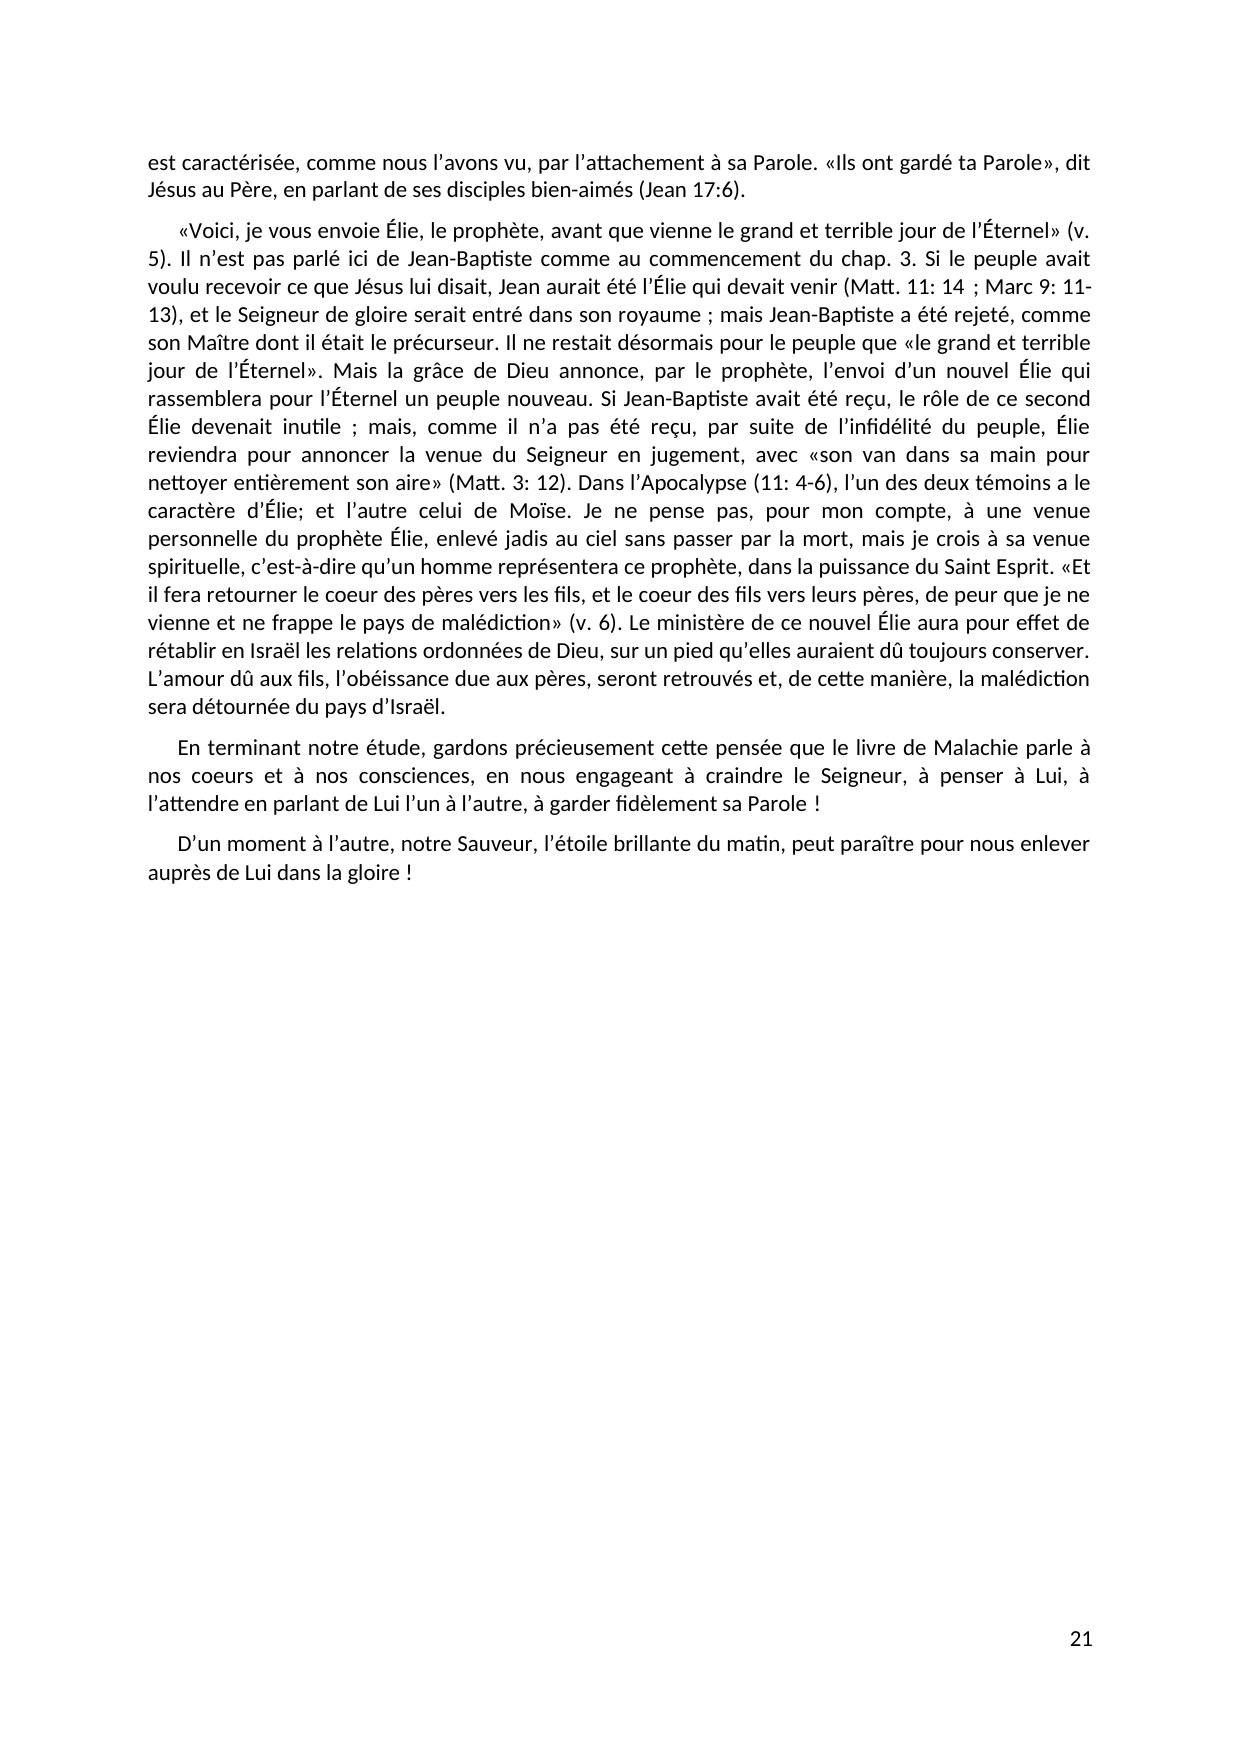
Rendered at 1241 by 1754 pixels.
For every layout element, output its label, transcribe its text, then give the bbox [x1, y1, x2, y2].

text «Voici, je vous envoie Élie, le prophète, avant que vienne le grand et terrible jour de l’Éternel» (v. 5). Il n’est pas parlé ici de Jean-Baptiste comme au commencement du chap. 3. Si le peuple avait voulu recevoir ce que Jésus lui disait, Jean aurait été l’Élie qui devait venir (Matt. 11: 14 ; Marc 9: 11-13), et le Seigneur de gloire serait entré dans son royaume ; mais Jean-Baptiste a été rejeté, comme son Maître dont il était le précurseur. Il ne restait désormais pour le peuple que «le grand et terrible jour de l’Éternel». Mais la grâce de Dieu annonce, par le prophète, l’envoi d’un nouvel Élie qui rassemblera pour l’Éternel un peuple nouveau. Si Jean-Baptiste avait été reçu, le rôle de ce second Élie devenait inutile ; mais, comme il n’a pas été reçu, par suite de l’infidélité du peuple, Élie reviendra pour annoncer la venue du Seigneur en jugement, avec «son van dans sa main pour nettoyer entièrement son aire» (Matt. 3: 12). Dans l’Apocalypse (11: 4-6), l’un des deux témoins a le caractère d’Élie; et l’autre celui de Moïse. Je ne pense pas, pour mon compte, à une venue personnelle du prophète Élie, enlevé jadis au ciel sans passer par la mort, mais je crois à sa venue spirituelle, c’est-à-dire qu’un homme représentera ce prophète, dans la puissance du Saint Esprit. «Et il fera retourner le coeur des pères vers les fils, et le coeur des fils vers leurs pères, de peur que je ne vienne et ne frappe le pays de malédiction» (v. 6). Le ministère de ce nouvel Élie aura pour effet de rétablir en Israël les relations ordonnées de Dieu, sur un pied qu’elles auraient dû toujours conserver. L’amour dû aux fils, l’obéissance due aux pères, seront retrouvés et, de cette manière, la malédiction sera détournée du pays d’Israël. [148, 216, 1093, 721]
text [148, 148, 1093, 204]
text En terminant notre étude, gardons précieusement cette pensée que le livre de Malachie parle à nos coeurs et à nos consciences, en nous engageant à craindre le Seigneur, à penser à Lui, à l’attendre en parlant de Lui l’un à l’autre, à garder fidèlement sa Parole ! [148, 733, 1093, 817]
text D’un moment à l’autre, notre Sauveur, l’étoile brillante du matin, peut paraître pour nous enlever auprès de Lui dans la gloire ! [148, 829, 1093, 886]
